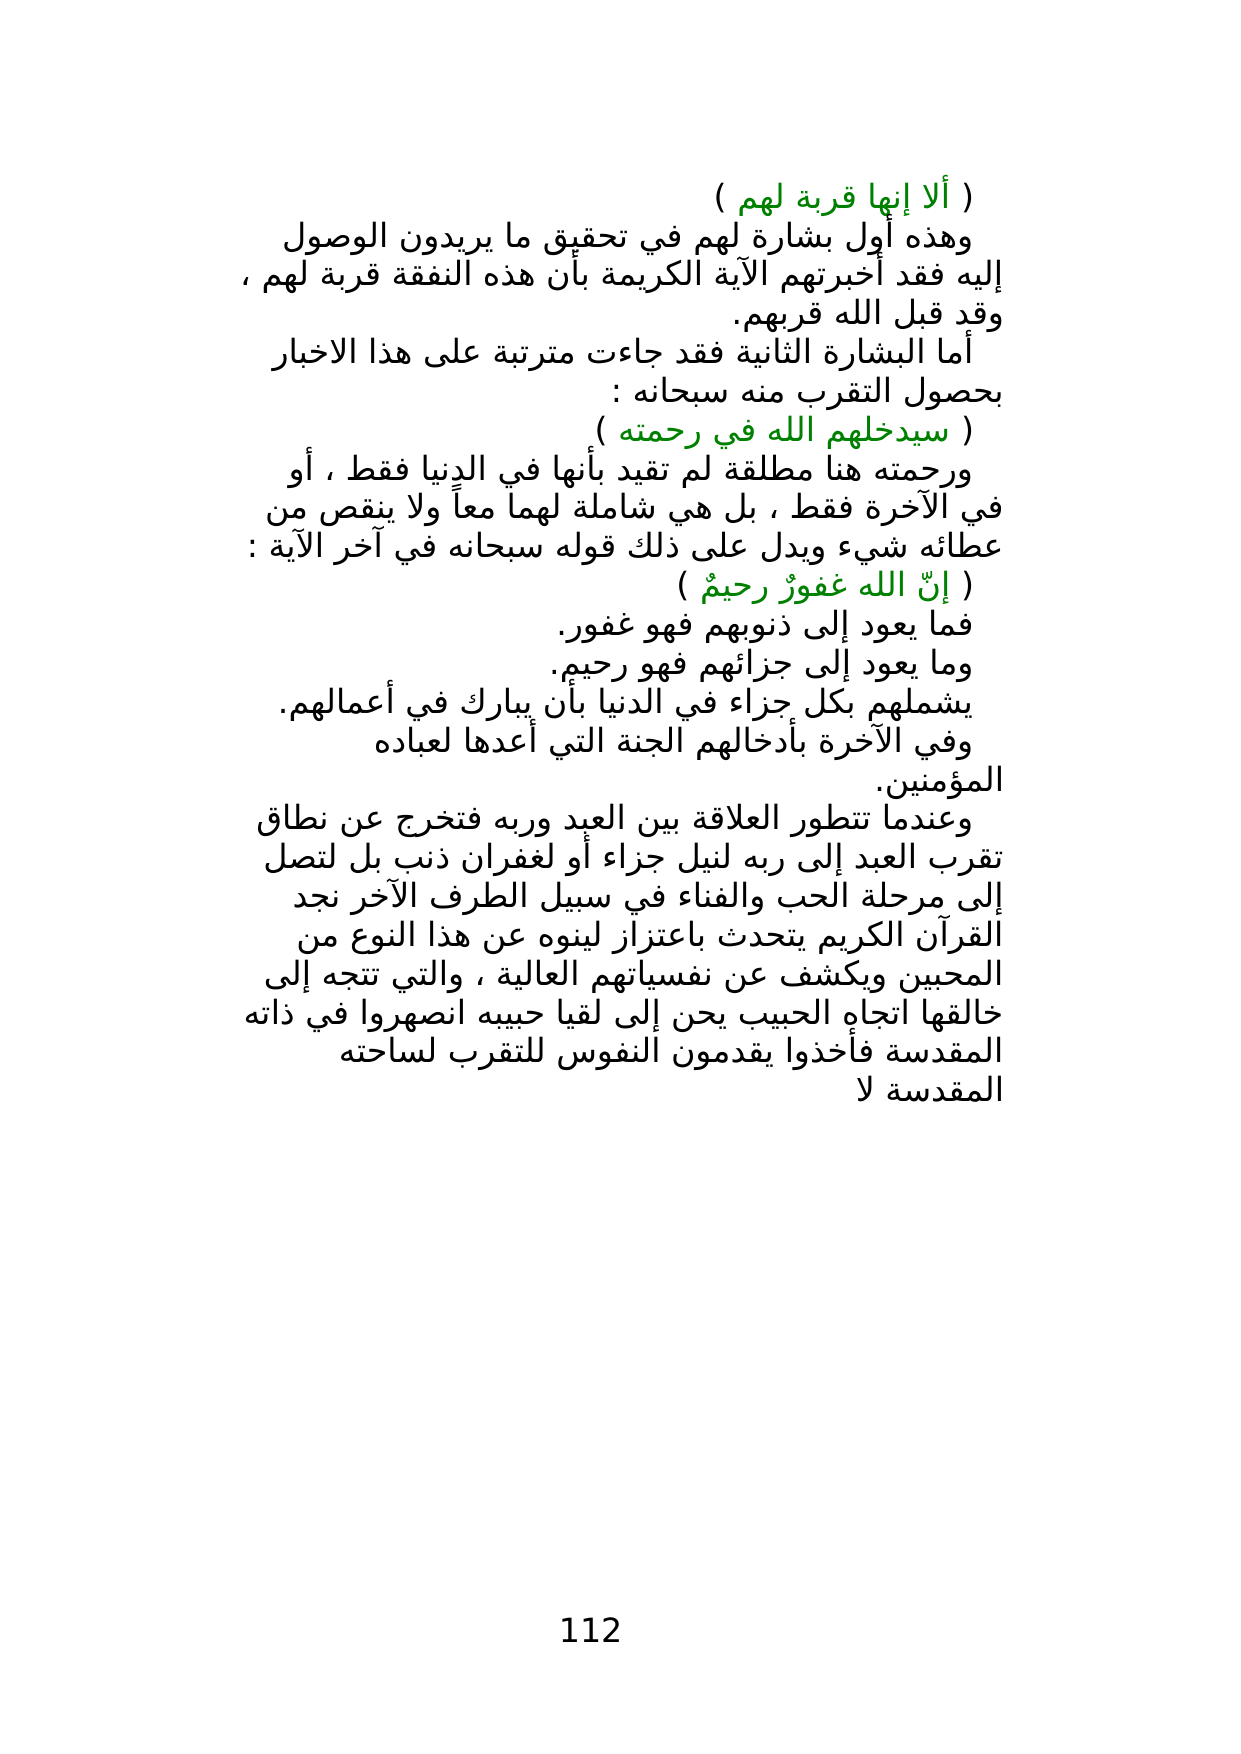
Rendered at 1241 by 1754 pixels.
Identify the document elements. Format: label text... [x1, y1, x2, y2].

text وما يعود إلى جزائهم فهو رحيم. [236, 643, 1004, 682]
text وفي الآخرة بأدخالهم الجنة التي أعدها لعباده المؤمنين. [236, 721, 1004, 799]
text وهذه أول بشارة لهم في تحقيق ما يريدون الوصول إليه فقد أخبرتهم الآية الكريمة بأن هذه النفقة قربة لهم ، وقد قبل الله قربهم. [236, 216, 1004, 333]
text أما البشارة الثانية فقد جاءت مترتبة على هذا الاخبار بحصول التقرب منه سبحانه : [236, 333, 1004, 410]
text وعندما تتطور العلاقة بين العبد وربه فتخرج عن نطاق تقرب العبد إلى ربه لنيل جزاء أو لغفران ذنب بل لتصل إلى مرحلة الحب والفناء في سبيل الطرف الآخر نجد القرآن الكريم يتحدث باعتزاز لينوه عن هذا النوع من المحبين ويكشف عن نفسياتهم العالية ، والتي تتجه إلى خالقها اتجاه الحبيب يحن إلى لقيا حبيبه انصهروا في ذاته المقدسة فأخذوا يقدمون النفوس للتقرب لساحته المقدسة لا [236, 799, 1004, 1110]
text ( ألا إنها قربة لهم ) [236, 177, 1004, 216]
text يشملهم بكل جزاء في الدنيا بأن يبارك في أعمالهم. [236, 682, 1004, 721]
text ورحمته هنا مطلقة لم تقيد بأنها في الدنيا فقط ، أو في الآخرة فقط ، بل هي شاملة لهما معاً ولا ينقص من عطائه شيء ويدل على ذلك قوله سبحانه في آخر الآية : [236, 449, 1004, 566]
text ( إنّ الله غفورٌ رحيمٌ ) [236, 566, 1004, 604]
text ( سيدخلهم الله في رحمته ) [236, 410, 1004, 449]
text فما يعود إلى ذنوبهم فهو غفور. [236, 604, 1004, 643]
